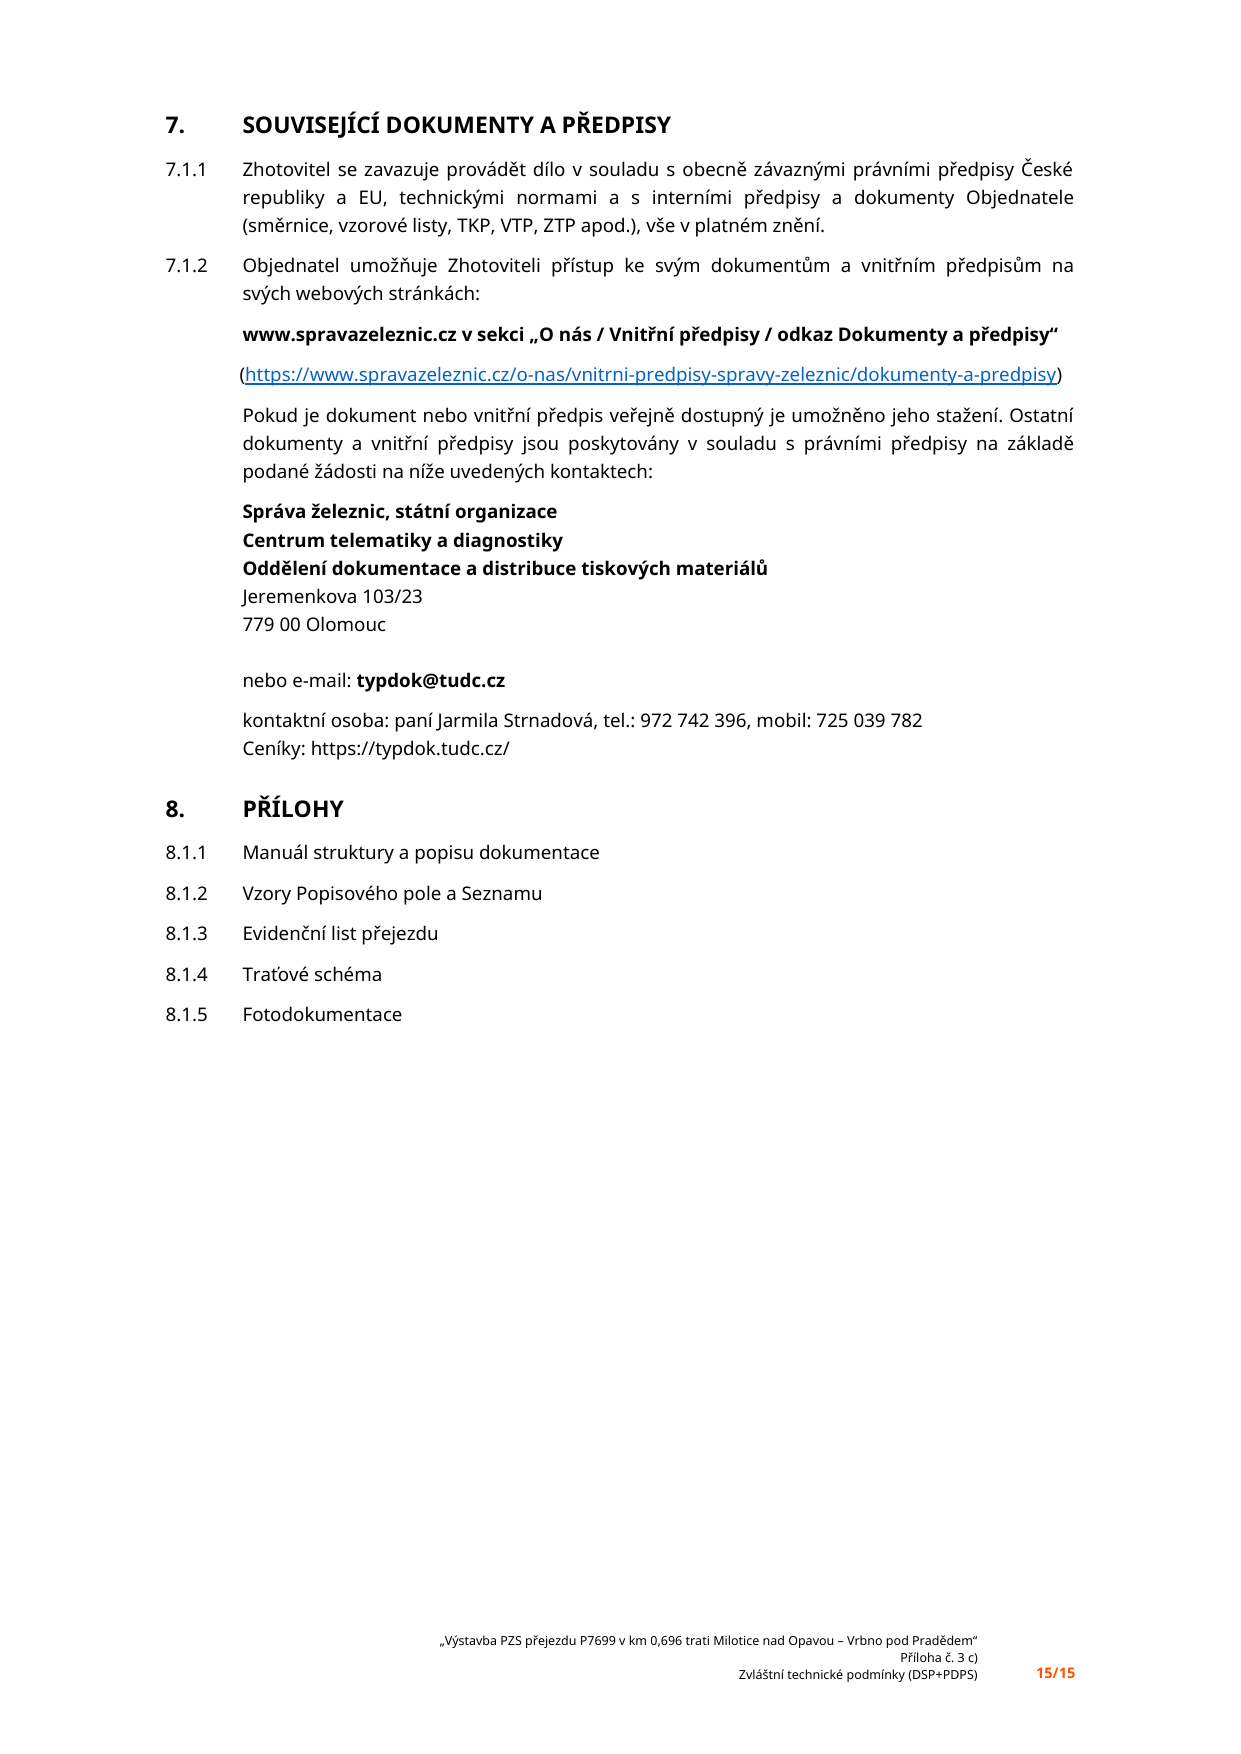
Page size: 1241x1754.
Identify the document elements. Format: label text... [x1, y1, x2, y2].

list Traťové schéma [165, 961, 1075, 987]
list Centrum telematiky a diagnostiky [242, 527, 1075, 552]
list PŘÍLOHY [165, 793, 1075, 824]
list SOUVISEJÍCÍ DOKUMENTY A PŘEDPISY [165, 109, 1075, 141]
list Jeremenkova 103/23 [242, 583, 1075, 608]
list (https://www.spravazeleznic.cz/o-nas/vnitrni-predpisy-spravy-zeleznic/dokumenty-a-predpisy) [239, 362, 1075, 387]
list Zhotovitel se zavazuje provádět dílo v souladu s obecně závaznými právními předpisy České republiky a EU, technickými normami a s interními předpisy a dokumenty Objednatele (směrnice, vzorové listy, TKP, VTP, ZTP apod.), vše v platném znění. [165, 156, 1075, 238]
list 779 00 Olomouc [242, 611, 1075, 636]
list Ceníky: https://typdok.tudc.cz/ [242, 736, 1075, 761]
list kontaktní osoba: paní Jarmila Strnadová, tel.: 972 742 396, mobil: 725 039 782 [242, 707, 1075, 733]
list www.spravazeleznic.cz v sekci „O nás / Vnitřní předpisy / odkaz Dokumenty a předpisy“ [239, 321, 1075, 347]
list Objednatel umožňuje Zhotoviteli přístup ke svým dokumentům a vnitřním předpisům na svých webových stránkách: [165, 253, 1075, 306]
list Vzory Popisového pole a Seznamu [165, 880, 1075, 906]
list Evidenční list přejezdu [165, 921, 1075, 946]
list Správa železnic, státní organizace [242, 499, 1075, 524]
list Fotodokumentace [165, 1002, 1075, 1027]
list Pokud je dokument nebo vnitřní předpis veřejně dostupný je umožněno jeho stažení. Ostatní dokumenty a vnitřní předpisy jsou poskytovány v souladu s právními předpisy na základě podané žádosti na níže uvedených kontaktech: [242, 402, 1075, 484]
list nebo e-mail: typdok@tudc.cz [242, 667, 1075, 692]
list Oddělení dokumentace a distribuce tiskových materiálů [242, 555, 1075, 580]
list Manuál struktury a popisu dokumentace [165, 839, 1075, 865]
